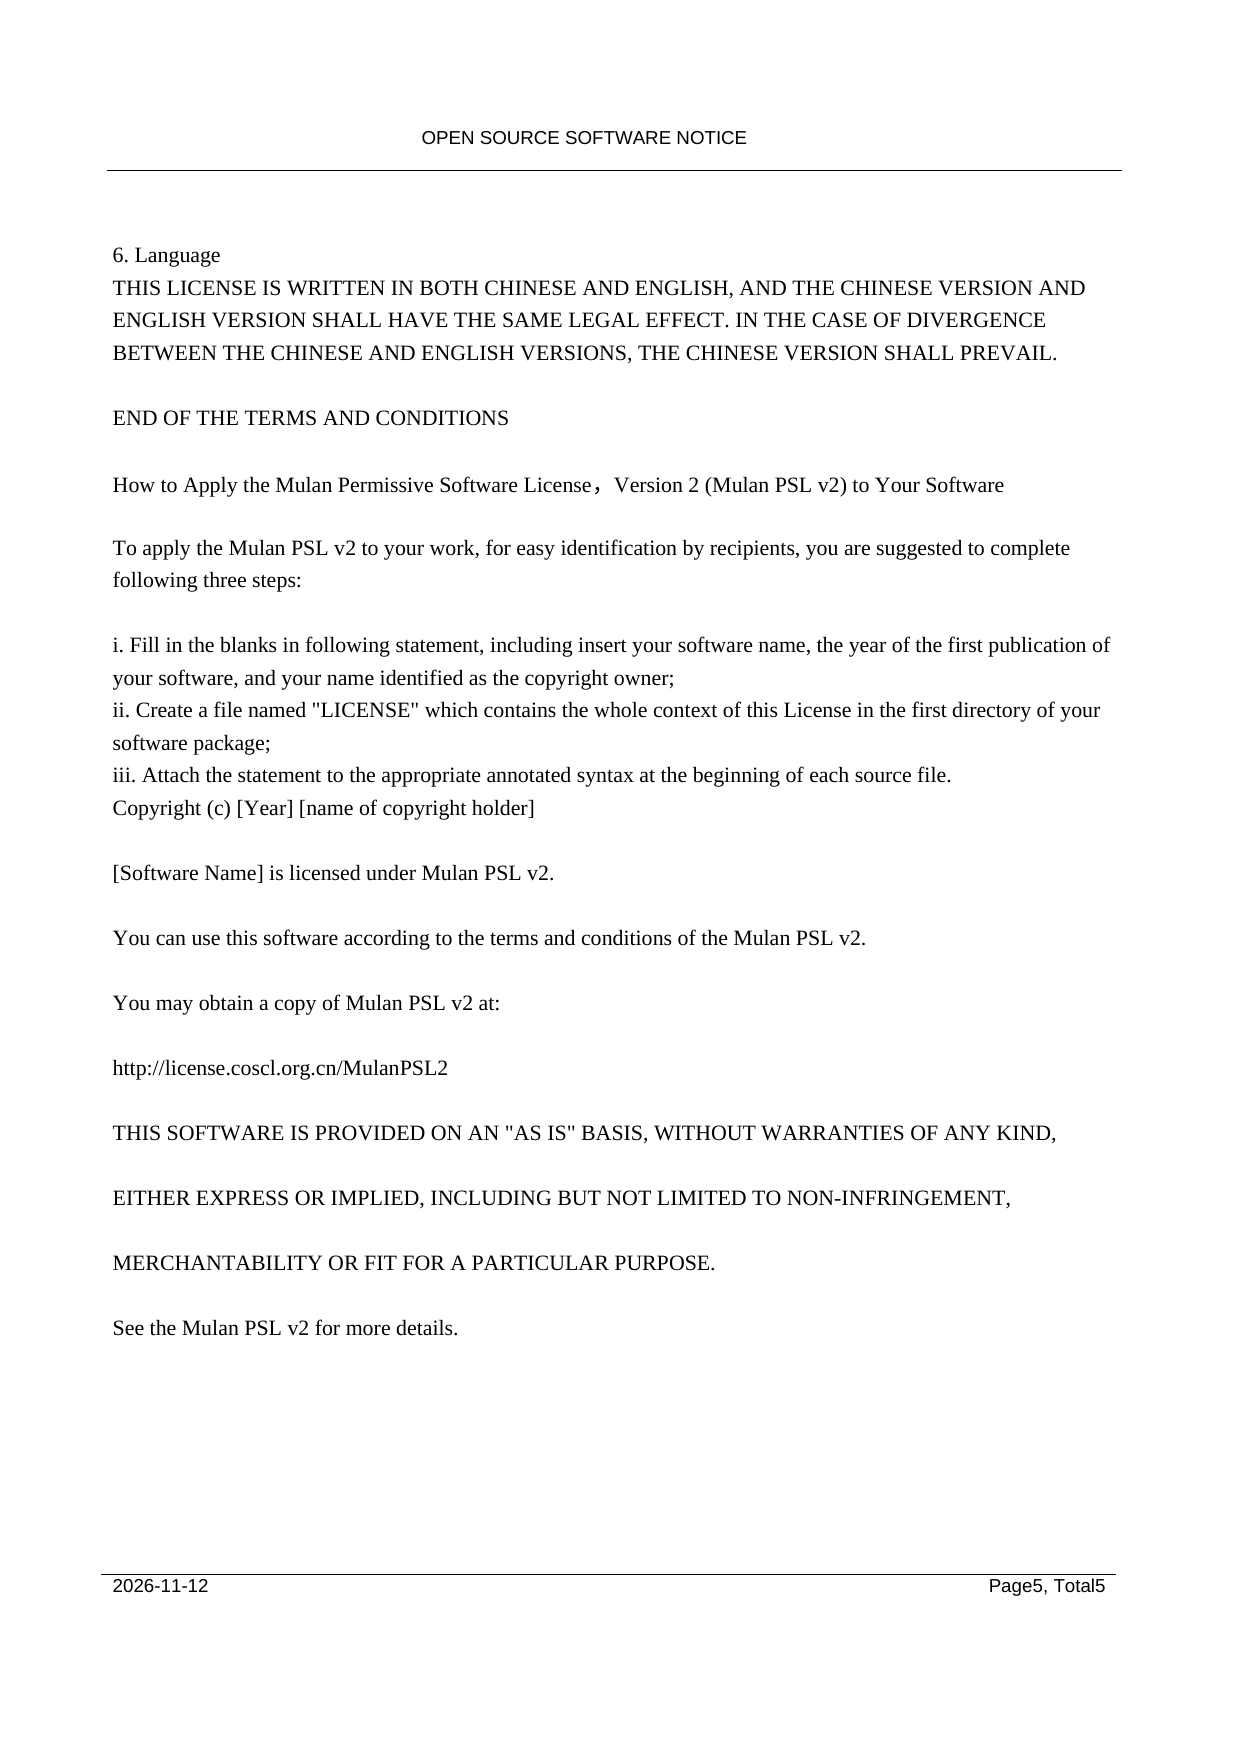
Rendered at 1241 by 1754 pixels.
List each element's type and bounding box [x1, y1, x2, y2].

text [112, 206, 1128, 1344]
